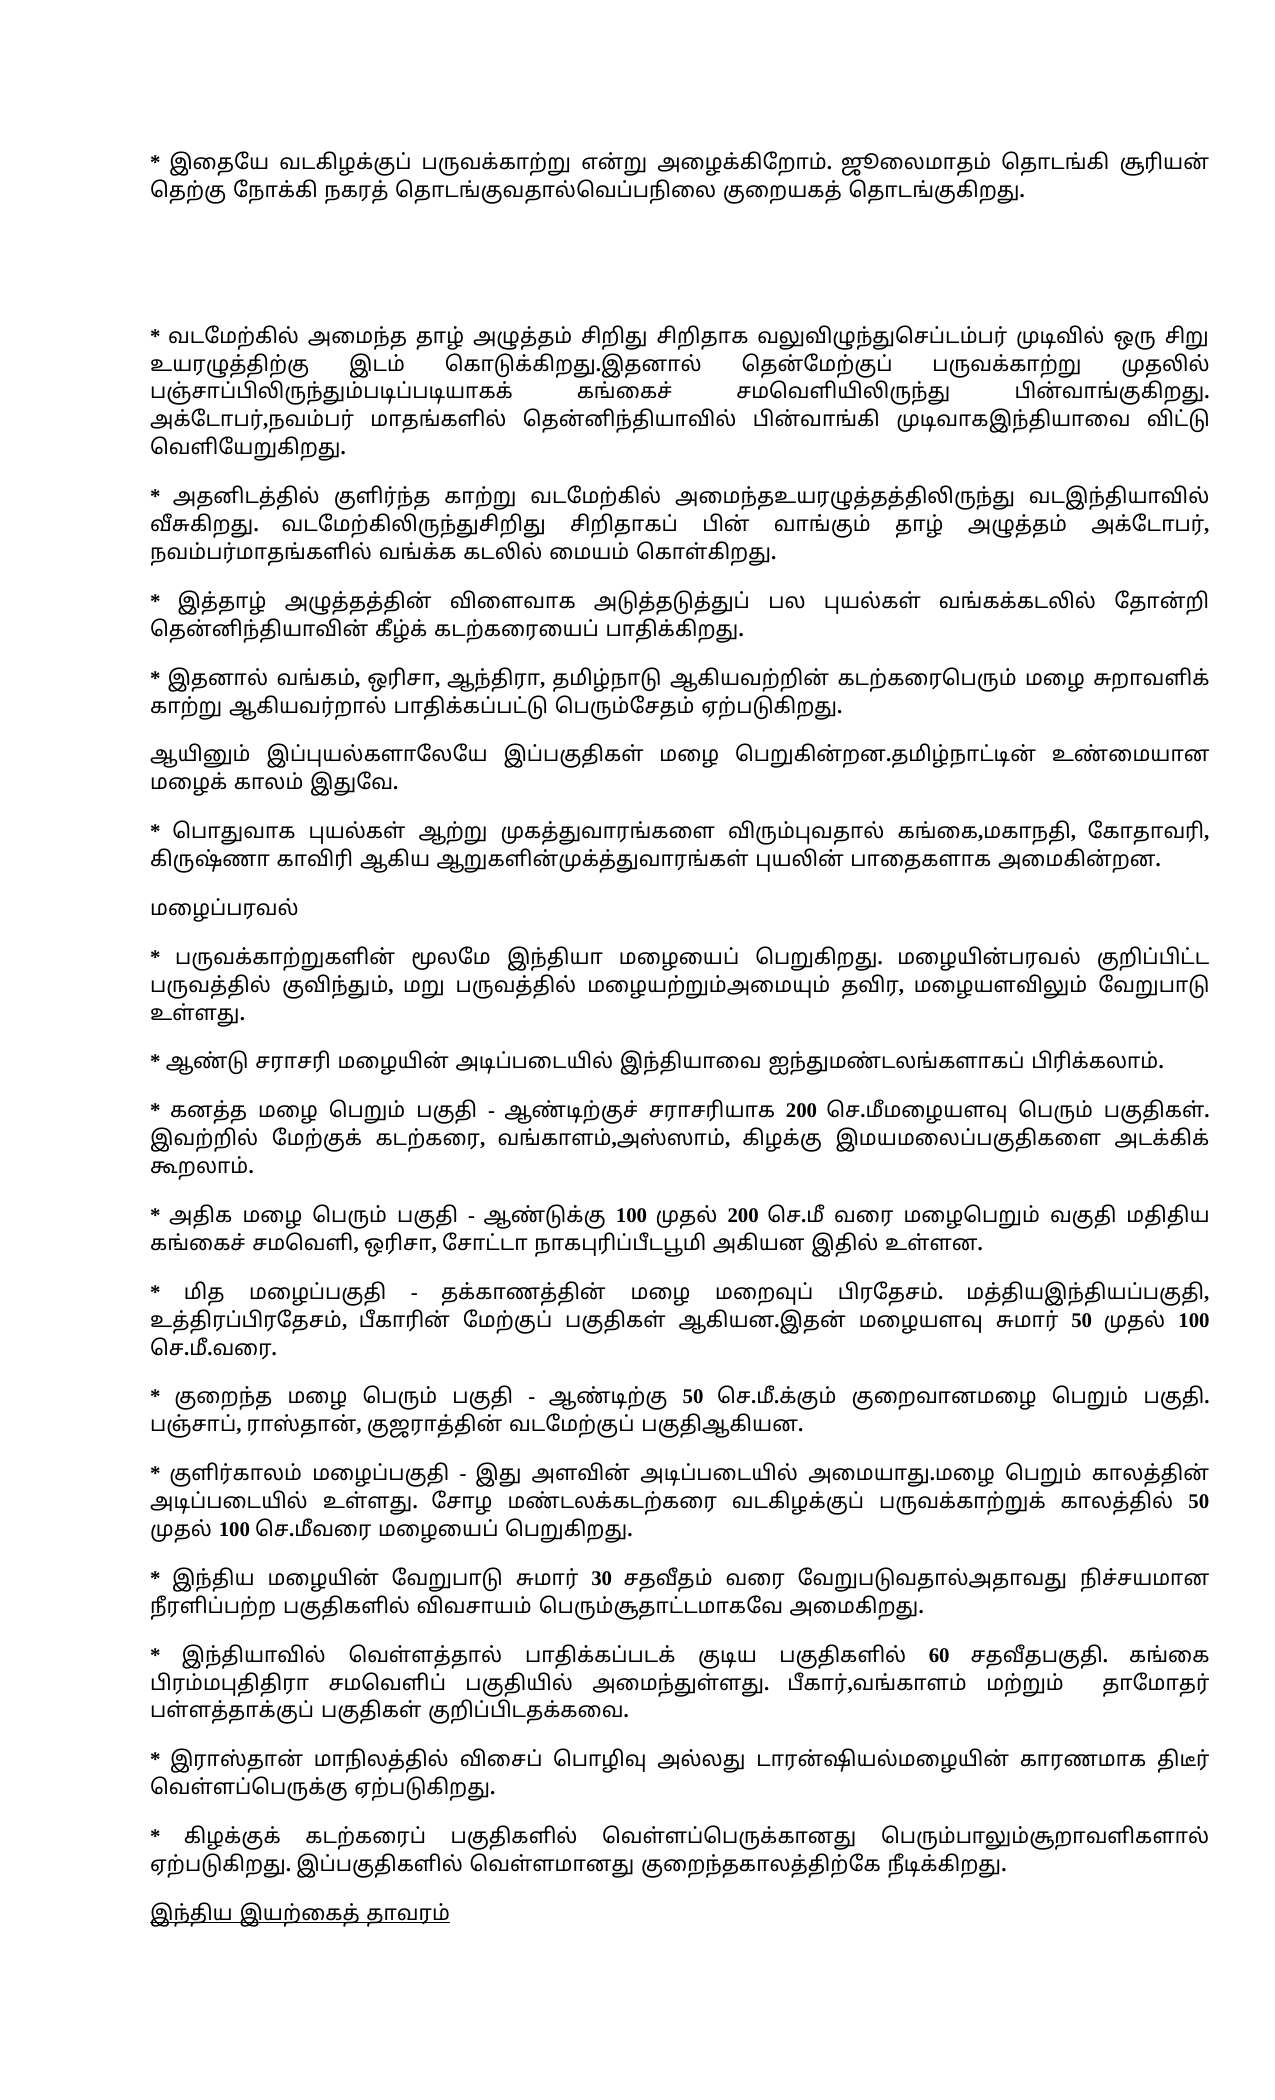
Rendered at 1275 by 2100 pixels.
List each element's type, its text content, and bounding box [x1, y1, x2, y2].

text * இந்தியாவில் வெள்ளத்தால் பாதிக்கப்படக் குடிய பகுதிகளில் 60 சதவீதபகுதி. கங்கை பிரம்மபுதிதிரா சமவெளிப் பகுதியில் அமைந்துள்ளது. பீகார்,வங்காளம் மற்றும் தாமோதர் பள்ளத்தாக்குப் பகுதிகள் குறிப்பிடதக்கவை. [150, 1642, 1209, 1723]
text * அதனிடத்தில் குளிர்ந்த காற்று வடமேற்கில் அமைந்தஉயரழுத்தத்திலிருந்து வடஇந்தியாவில் வீசுகிறது. வடமேற்கிலிருந்துசிறிது சிறிதாகப் பின் வாங்கும் தாழ் அழுத்தம் அக்டோபர், நவம்பர்மாதங்களில் வங்க்க கடலில் மையம் கொள்கிறது. [150, 484, 1209, 564]
text * இதையே வடகிழக்குப் பருவக்காற்று என்று அழைக்கிறோம். ஜூலைமாதம் தொடங்கி சூரியன் தெற்கு நோக்கி நகரத் தொடங்குவதால்வெப்பநிலை குறையகத் தொடங்குகிறது. [150, 150, 1209, 202]
text ஆயினும் இப்புயல்களாலேயே இப்பகுதிகள் மழை பெறுகின்றன.தமிழ்நாட்டின் உண்மையான மழைக் காலம் இதுவே. [150, 742, 1209, 795]
text இந்திய இயற்கைத் தாவரம் [150, 1901, 1209, 1925]
text * மித மழைப்பகுதி - தக்காணத்தின் மழை மறைவுப் பிரதேசம். மத்தியஇந்தியப்பகுதி, உத்திரப்பிரதேசம், பீகாரின் மேற்குப் பகுதிகள் ஆகியன.இதன் மழையளவு சுமார் 50 முதல் 100 செ.மீ.வரை. [150, 1279, 1209, 1360]
text * அதிக மழை பெரும் பகுதி - ஆண்டுக்கு 100 முதல் 200 செ.மீ வரை மழைபெறும் வகுதி மதிதிய கங்கைச் சமவெளி, ஒரிசா, சோட்டா நாகபுரிப்பீடபூமி அகியன இதில் உள்ளன. [150, 1203, 1209, 1255]
text மழைப்பரவல் [150, 896, 1209, 920]
text * குளிர்காலம் மழைப்பகுதி - இது அளவின் அடிப்படையில் அமையாது.மழை பெறும் காலத்தின் அடிப்படையில் உள்ளது. சோழ மண்டலக்கடற்கரை வடகிழக்குப் பருவக்காற்றுக் காலத்தில் 50 முதல் 100 செ.மீவரை மழையைப் பெறுகிறது. [150, 1461, 1209, 1541]
text * இதனால் வங்கம், ஒரிசா, ஆந்திரா, தமிழ்நாடு ஆகியவற்றின் கடற்கரைபெரும் மழை சுறாவளிக் காற்று ஆகியவர்றால் பாதிக்கப்பட்டு பெரும்சேதம் ஏற்படுகிறது. [150, 666, 1209, 718]
text * வடமேற்கில் அமைந்த தாழ் அழுத்தம் சிறிது சிறிதாக வலுவிழுந்துசெப்டம்பர் முடிவில் ஒரு சிறு உயரழுத்திற்கு இடம் கொடுக்கிறது.இதனால் தென்மேற்குப் பருவக்காற்று முதலில் பஞ்சாப்பிலிருந்தும்படிப்படியாகக் கங்கைச் சமவெளியிலிருந்து பின்வாங்குகிறது. அக்டோபர்,நவம்பர் மாதங்களில் தென்னிந்தியாவில் பின்வாங்கி முடிவாகஇந்தியாவை விட்டு வெளியேறுகிறது. [150, 324, 1209, 460]
text * ஆண்டு சராசரி மழையின் அடிப்படையில் இந்தியாவை ஐந்துமண்டலங்களாகப் பிரிக்கலாம். [150, 1049, 1209, 1074]
text * இத்தாழ் அழுத்தத்தின் விளைவாக அடுத்தடுத்துப் பல புயல்கள் வங்கக்கடலில் தோன்றி தென்னிந்தியாவின் கீழ்க் கடற்கரையைப் பாதிக்கிறது. [150, 589, 1209, 641]
text * இந்திய மழையின் வேறுபாடு சுமார் 30 சதவீதம் வரை வேறுபடுவதால்அதாவது நிச்சயமான நீரளிப்பற்ற பகுதிகளில் விவசாயம் பெரும்சூதாட்டமாகவே அமைகிறது. [150, 1566, 1209, 1618]
text * குறைந்த மழை பெரும் பகுதி - ஆண்டிற்கு 50 செ.மீ.க்கும் குறைவானமழை பெறும் பகுதி. பஞ்சாப், ராஸ்தான், குஜராத்தின் வடமேற்குப் பகுதிஆகியன. [150, 1384, 1209, 1437]
text * பருவக்காற்றுகளின் மூலமே இந்தியா மழையைப் பெறுகிறது. மழையின்பரவல் குறிப்பிட்ட பருவத்தில் குவிந்தும், மறு பருவத்தில் மழையற்றும்அமையும் தவிர, மழையளவிலும் வேறுபாடு உள்ளது. [150, 944, 1209, 1025]
text * பொதுவாக புயல்கள் ஆற்று முகத்துவாரங்களை விரும்புவதால் கங்கை,மகாநதி, கோதாவரி, கிருஷ்ணா காவிரி ஆகிய ஆறுகளின்முக்த்துவாரங்கள் புயலின் பாதைகளாக அமைகின்றன. [150, 819, 1209, 871]
text * இராஸ்தான் மாநிலத்தில் விசைப் பொழிவு அல்லது டாரன்ஷியல்மழையின் காரணமாக திடீர் வெள்ளப்பெருக்கு ஏற்படுகிறது. [150, 1747, 1209, 1799]
text * கனத்த மழை பெறும் பகுதி - ஆண்டிற்குச் சராசரியாக 200 செ.மீமழையளவு பெரும் பகுதிகள். இவற்றில் மேற்குக் கடற்கரை, வங்காளம்,அஸ்ஸாம், கிழக்கு இமயமலைப்பகுதிகளை அடக்கிக் கூறலாம். [150, 1098, 1209, 1178]
text * கிழக்குக் கடற்கரைப் பகுதிகளில் வெள்ளப்பெருக்கானது பெரும்பாலும்சூறாவளிகளால் ஏற்படுகிறது. இப்பகுதிகளில் வெள்ளமானது குறைந்தகாலத்திற்கே நீடிக்கிறது. [150, 1824, 1209, 1876]
